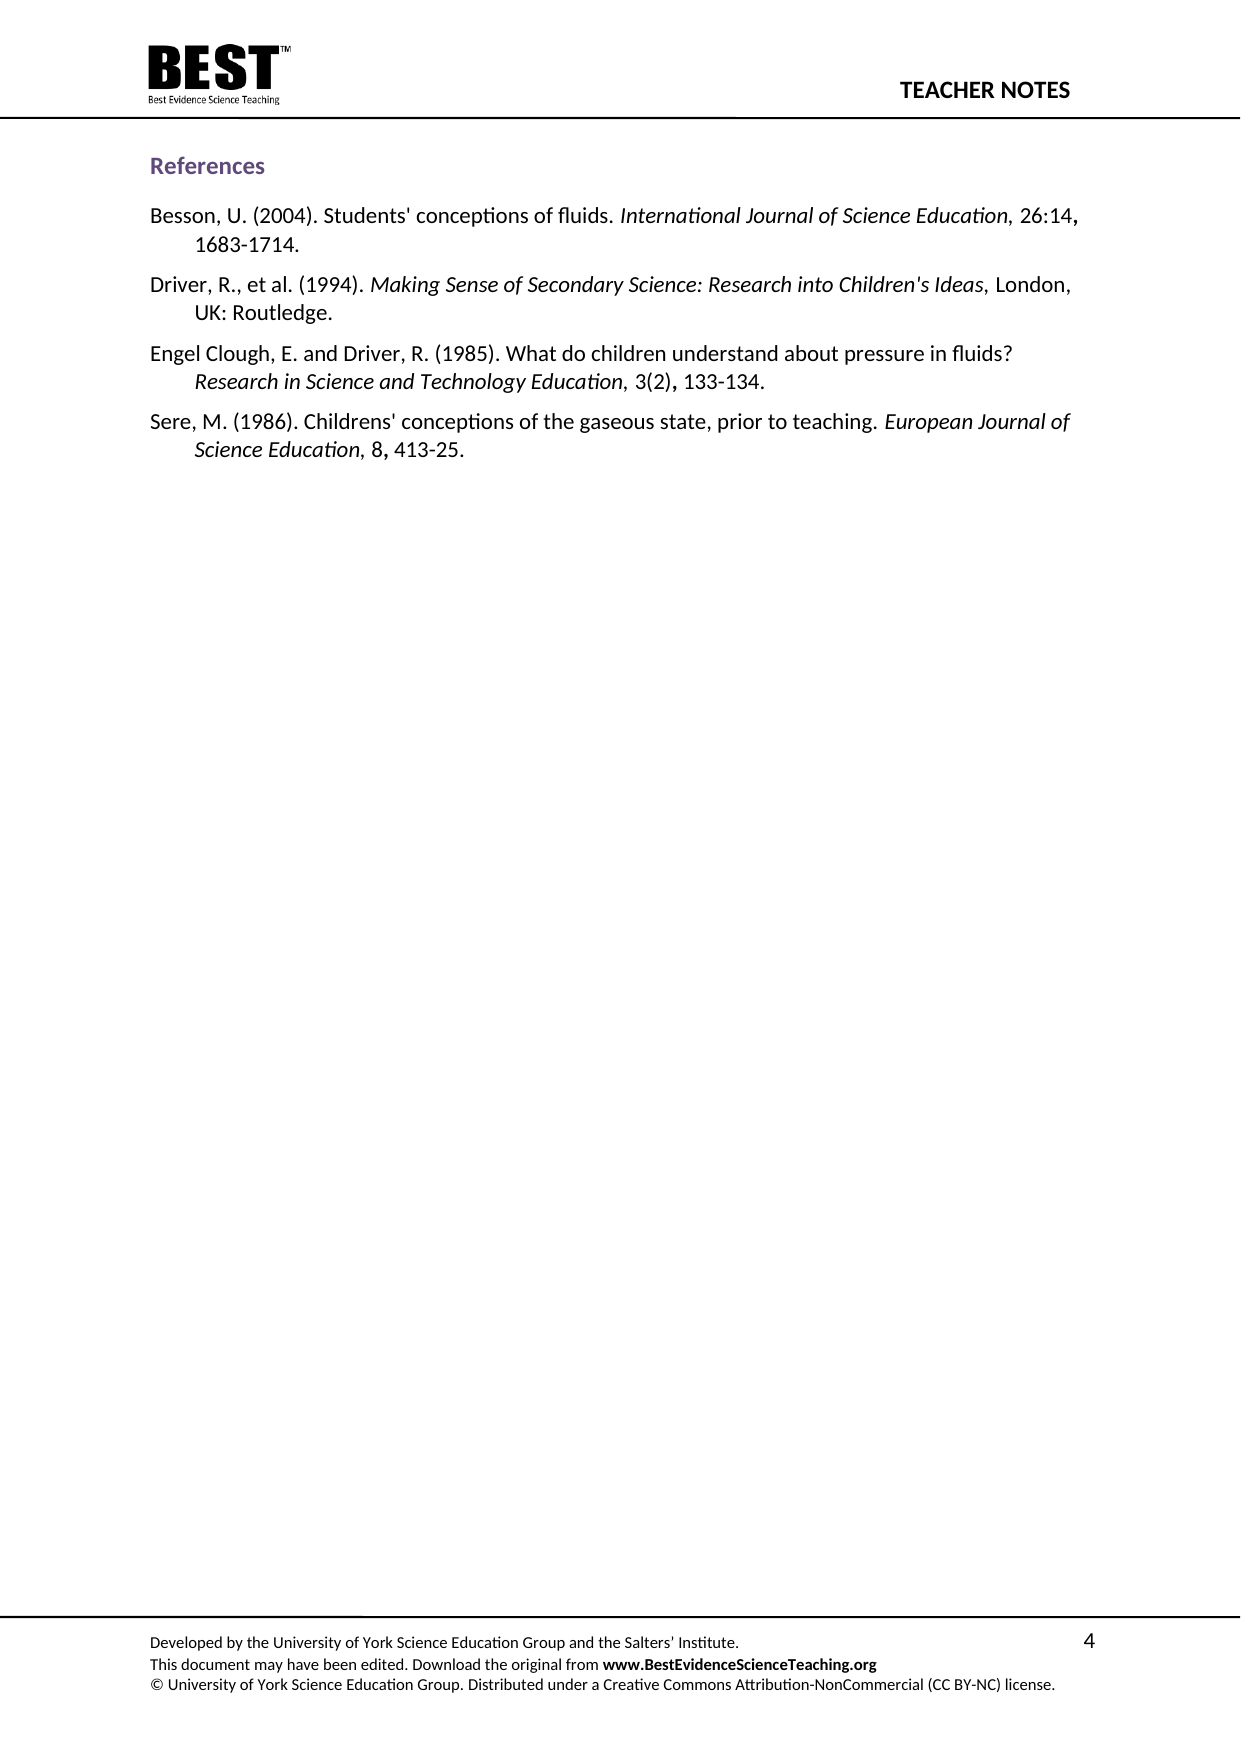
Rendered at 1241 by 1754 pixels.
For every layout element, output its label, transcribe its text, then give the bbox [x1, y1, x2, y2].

picture [148, 44, 291, 105]
text Driver, R., et al. (1994). Making Sense of Secondary Science: Research into Children's Ideas, London, UK: Routledge. [150, 270, 1090, 326]
text Engel Clough, E. and Driver, R. (1985). What do children understand about pressure in fluids? Research in Science and Technology Education, 3(2), 133-134. [150, 339, 1090, 395]
text Besson, U. (2004). Students' conceptions of fluids. International Journal of Science Education, 26:14, 1683-1714. [150, 199, 1090, 258]
text References [150, 150, 1090, 181]
text Sere, M. (1986). Childrens' conceptions of the gaseous state, prior to teaching. European Journal of Science Education, 8, 413-25. [150, 407, 1090, 463]
